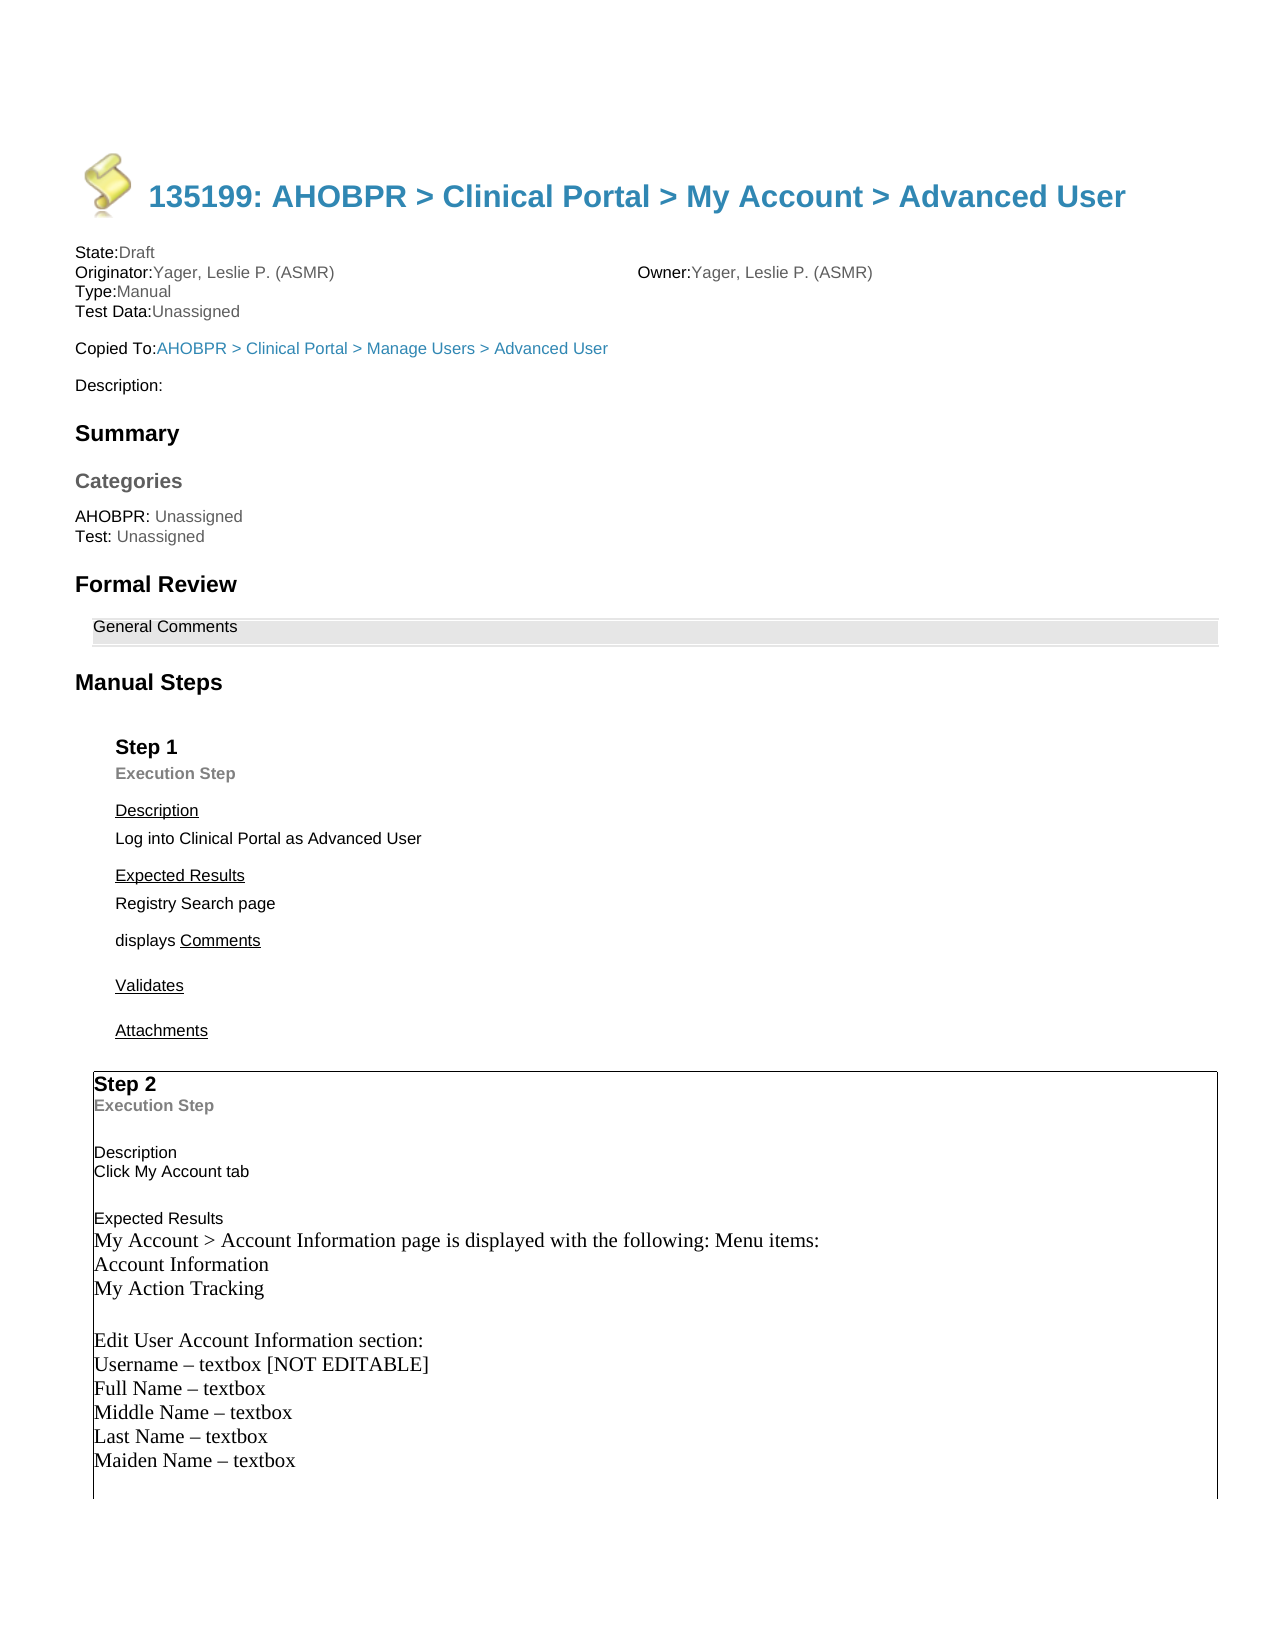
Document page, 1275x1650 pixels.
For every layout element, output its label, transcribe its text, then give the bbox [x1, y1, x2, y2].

text Copied To:AHOBPR > Clinical Portal > Manage Users > Advanced User Description: [75, 339, 694, 394]
text AHOBPR: Unassigned Test: Unassigned [75, 507, 278, 546]
text 135199: AHOBPR > Clinical Portal > My Account > Advanced User [148, 178, 1212, 214]
text Originator:Yager, Leslie P. (ASMR) Owner:Yager, Leslie P. (ASMR) Type:Manual [75, 262, 873, 301]
picture [75, 152, 141, 218]
text Test Data:Unassigned [75, 302, 1212, 321]
text Manual Steps [75, 669, 1212, 695]
subtitle Formal Review [75, 571, 1212, 597]
text State:Draft [75, 242, 1212, 262]
subtitle Summary [75, 420, 1212, 447]
text Categories [75, 469, 1212, 493]
